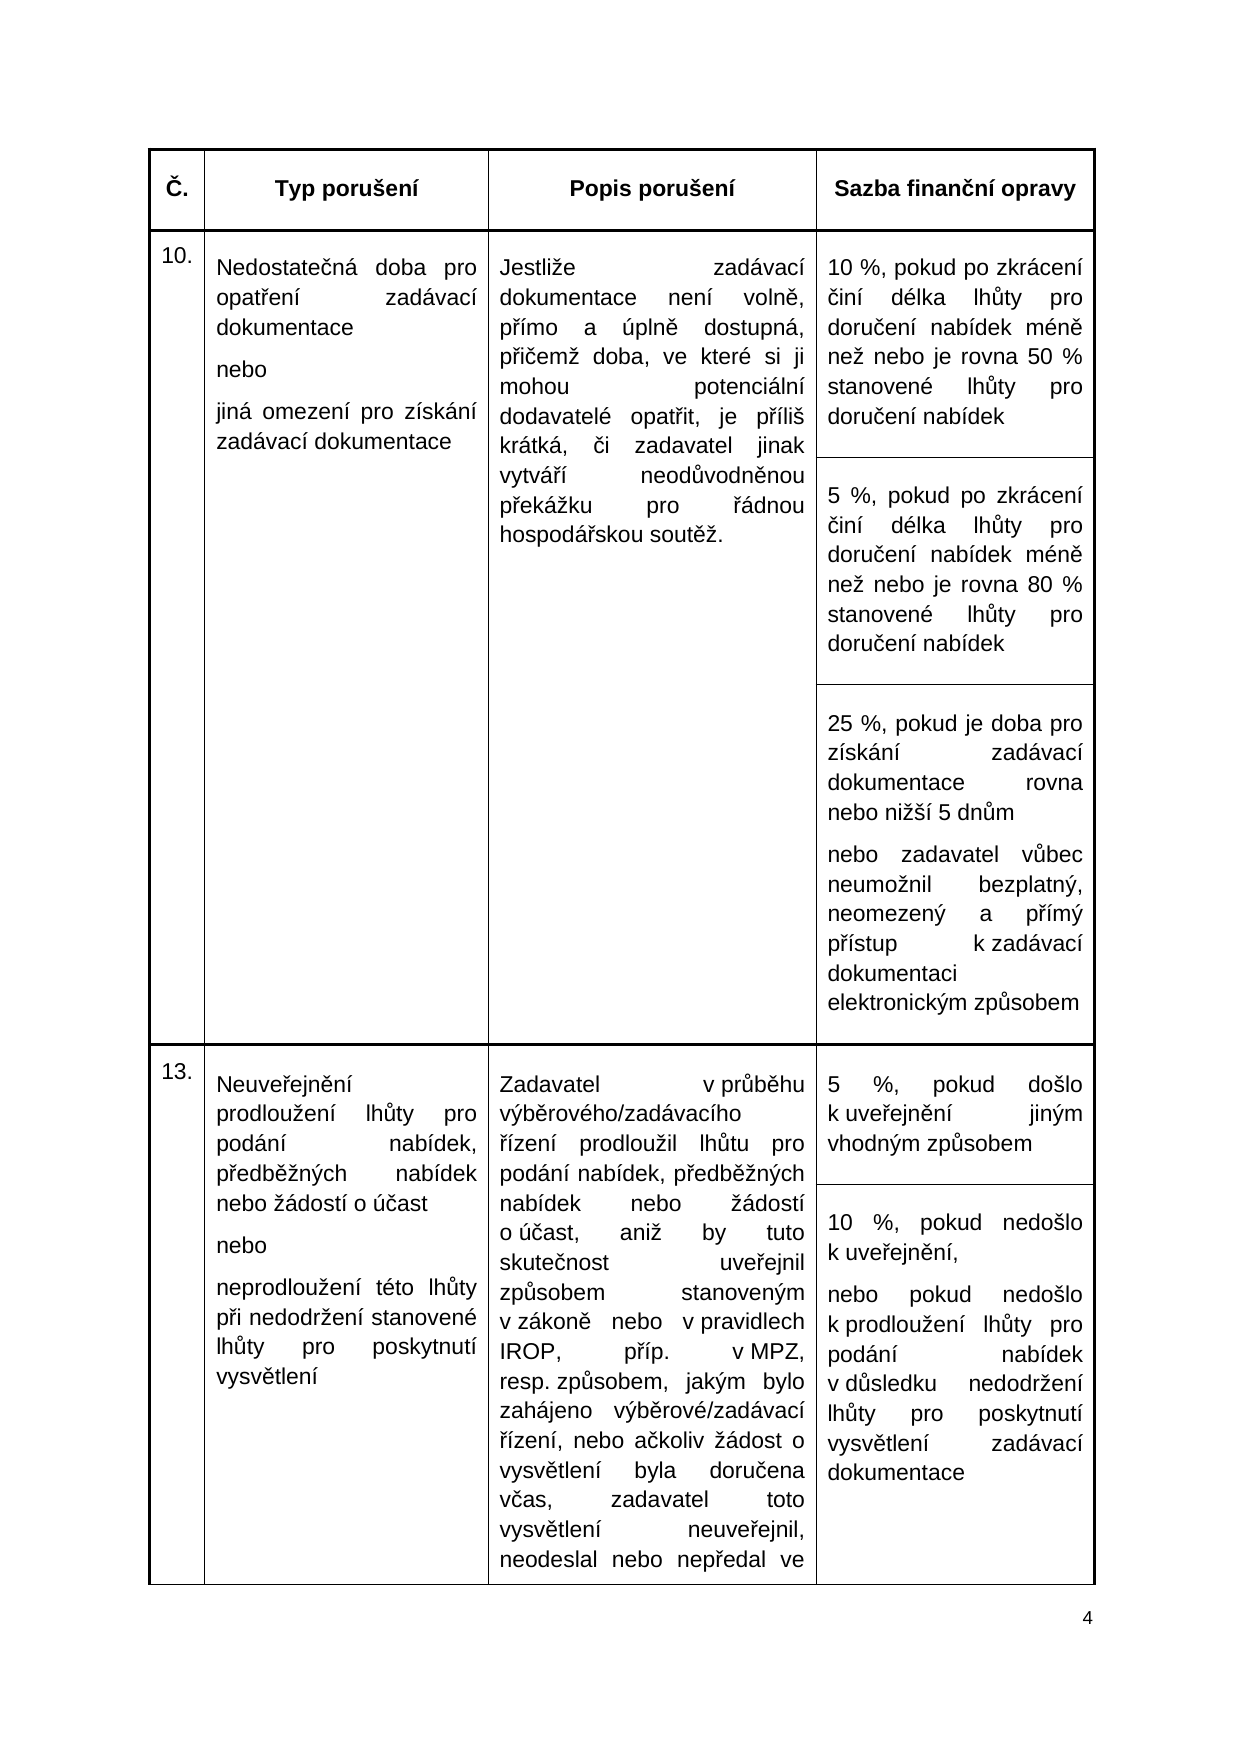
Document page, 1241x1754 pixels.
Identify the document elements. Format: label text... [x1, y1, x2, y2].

table_header Popis porušení [489, 151, 816, 229]
table_cell Zadavatel v průběhu výběrového/zadávacího řízení prodloužil lhůtu pro podání nabídek, předběžných nabídek nebo žádostí o účast, aniž by tuto skutečnost uveřejnil způsobem stanoveným v zákoně nebo v pravidlech IROP, příp. v MPZ, resp. způsobem, jakým bylo zahájeno výběrové/zadávací řízení, nebo ačkoliv žádost o vysvětlení byla doručena včas, zadavatel toto vysvětlení neuveřejnil, neodeslal nebo nepředal ve stanovené lhůtě a současně neprodloužil lhůtu pro podání nabídek. [489, 1046, 816, 1584]
table_cell 5 %, pokud po zkrácení činí délka lhůty pro doručení nabídek méně než nebo je rovna 80 % stanovené lhůty pro doručení nabídek [817, 458, 1093, 684]
table_cell Jestliže zadávací dokumentace není volně, přímo a úplně dostupná, přičemž doba, ve které si ji mohou potenciální dodavatelé opatřit, je příliš krátká, či zadavatel jinak vytváří neodůvodněnou překážku pro řádnou hospodářskou soutěž. [489, 232, 816, 1043]
table_cell [151, 1046, 204, 1584]
table_header Č. [151, 151, 204, 229]
table_cell 10 %, pokud po zkrácení činí délka lhůty pro doručení nabídek méně než nebo je rovna 50 % stanovené lhůty pro doručení nabídek [817, 232, 1093, 457]
table_cell 25 %, pokud je doba pro získání zadávací dokumentace rovna nebo nižší 5 dnům nebo zadavatel vůbec neumožnil bezplatný, neomezený a přímý přístup k zadávací dokumentaci elektronickým způsobem [817, 685, 1093, 1043]
table_cell Neuveřejnění prodloužení lhůty pro podání nabídek, předběžných nabídek nebo žádostí o účast nebo neprodloužení této lhůty při nedodržení stanovené lhůty pro poskytnutí vysvětlení [205, 1046, 488, 1584]
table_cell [817, 1185, 1093, 1584]
table_header Sazba finanční opravy [817, 151, 1093, 229]
table_header Typ porušení [205, 151, 488, 229]
table_cell 5 %, pokud došlo k uveřejnění jiným vhodným způsobem [817, 1046, 1093, 1184]
table_cell Nedostatečná doba pro opatření zadávací dokumentace nebo jiná omezení pro získání zadávací dokumentace [205, 232, 488, 1043]
table_cell [151, 232, 204, 1043]
